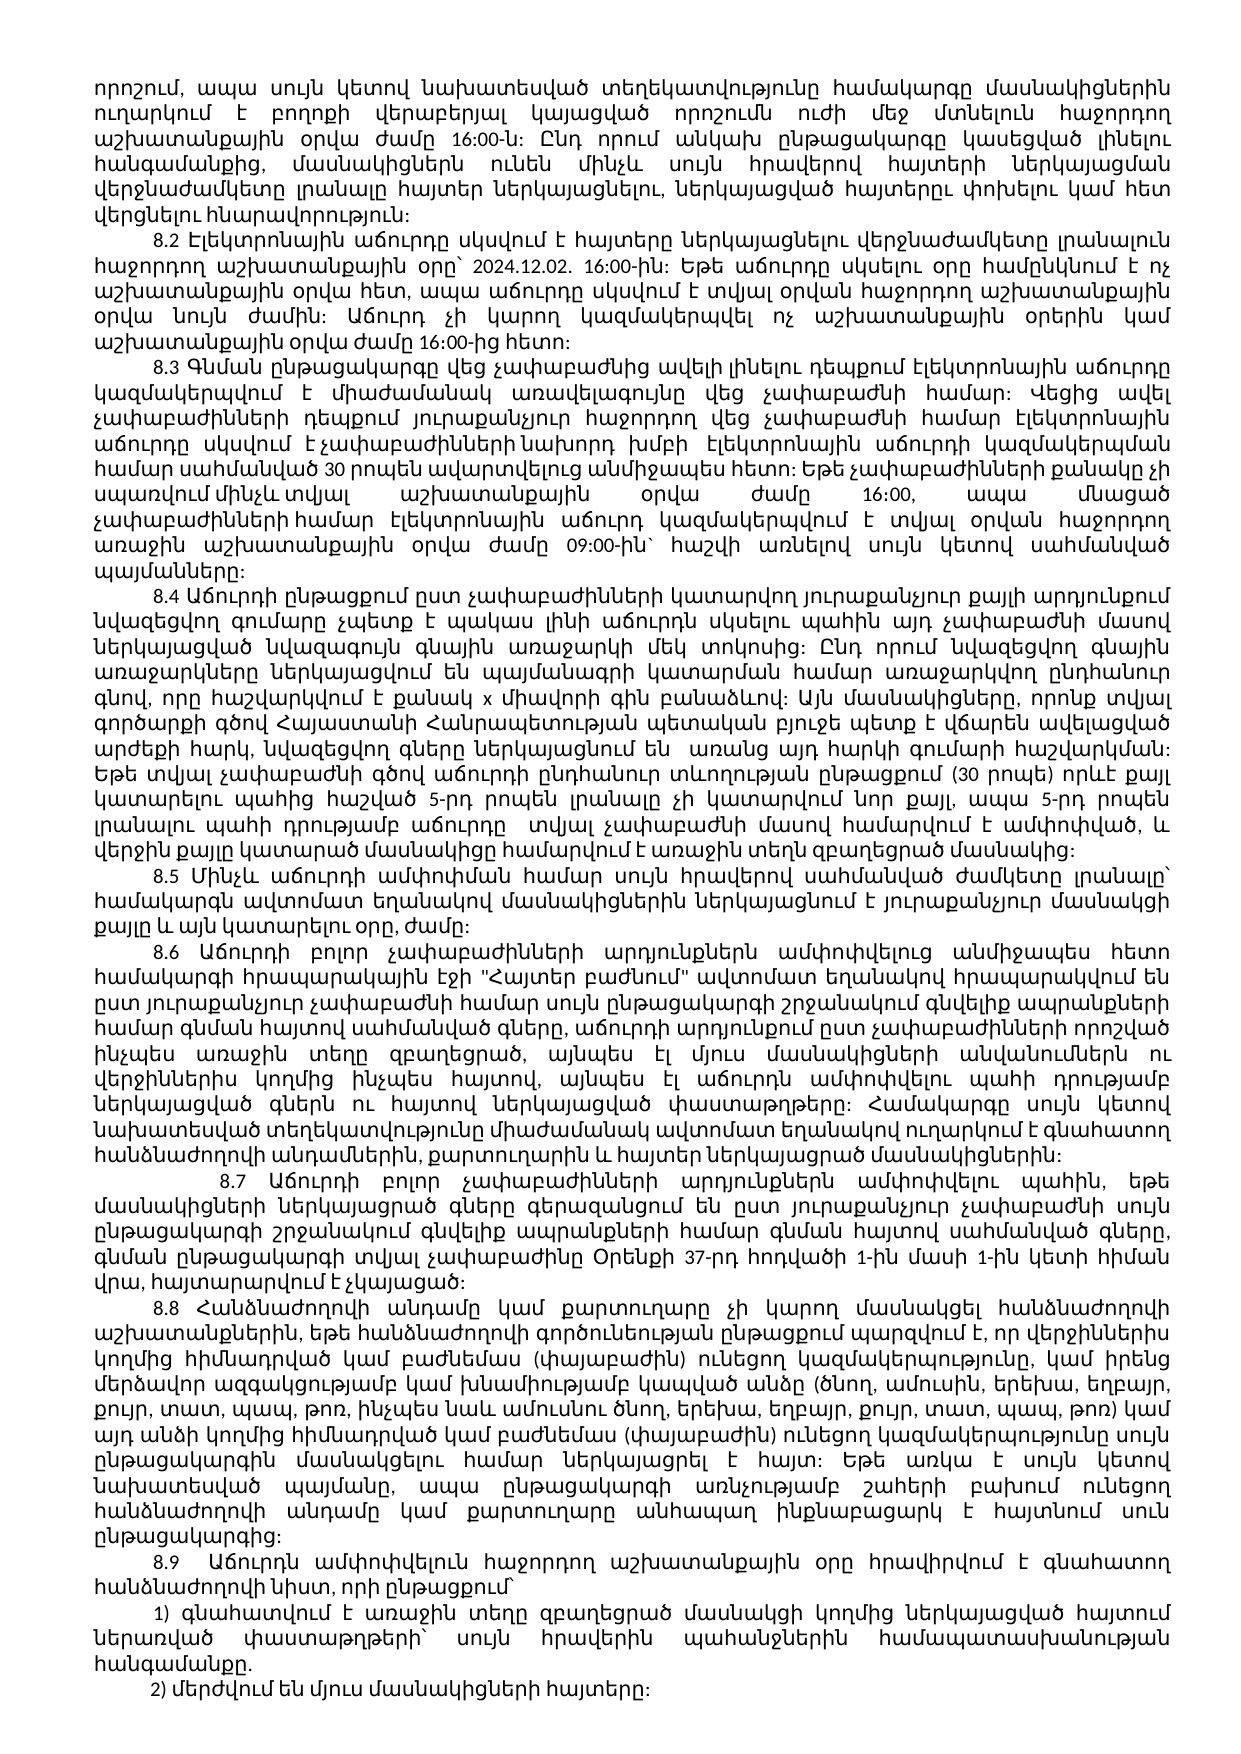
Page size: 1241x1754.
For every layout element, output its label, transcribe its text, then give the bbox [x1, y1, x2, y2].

text 8.2 Էլեկտրոնային աճուրդը սկսվում է հայտերը ներկայացնելու վերջնաժամկետը լրանալուն հաջորդող աշխատանքային օրը՝ 2024.12.02. 16:00 -ին: Եթե աճուրդը սկսելու օրը համընկնում է ոչ աշխատանքային օրվա հետ, ապա աճուրդը սկսվում է տվյալ օրվան հաջորդող աշխատանքային օրվա նույն ժամին: Աճուրդ չի կարող կազմակերպվել ոչ աշխատանքային օրերին կամ աշխատանքային օրվա ժամը 16։00-ից հետո: [94, 227, 1171, 354]
text 8.8 Հանձնաժողովի անդամը կամ քարտուղարը չի կարող մասնակցել հանձնաժողովի աշխատանքներին, եթե հանձնաժողովի գործունեության ընթացքում պարզվում է, որ վերջիններիս կողմից հիմնադրված կամ բաժնեմաս (փայաբաժին) ունեցող կազմակերպությունը, կամ իրենց մերձավոր ազգակցությամբ կամ խնամիությամբ կապված անձը (ծնող, ամուսին, երեխա, եղբայր, քույր, տատ, պապ, թոռ, ինչպես նաև ամուսնու ծնող, երեխա, եղբայր, քույր, տատ, պապ, թոռ) կամ այդ անձի կողմից հիմնադրված կամ բաժնեմաս (փայաբաժին) ունեցող կազմակերպությունը սույն ընթացակարգին մասնակցելու համար ներկայացրել է հայտ: Եթե առկա է սույն կետով նախատեսված պայմանը, ապա ընթացակարգի առնչությամբ շահերի բախում ունեցող հանձնաժողովի անդամը կամ քարտուղարը անհապաղ ինքնաբացարկ է հայտնում սուն ընթացակարգից: [94, 1295, 1171, 1549]
text 8.4 Աճուրդի ընթացքում ըստ չափաբաժինների կատարվող յուրաքանչյուր քայլի արդյունքում նվազեցվող գումարը չպետք է պակաս լինի աճուրդն սկսելու պահին այդ չափաբաժնի մասով ներկայացված նվազագույն գնային առաջարկի մեկ տոկոսից: Ընդ որում նվազեցվող գնային առաջարկները ներկայացվում են պայմանագրի կատարման համար առաջարկվող ընդհանուր գնով, որը հաշվարկվում է քանակ x միավորի գին բանաձևով: Այն մասնակիցները, որոնք տվյալ գործարքի գծով Հայաստանի Հանրապետության պետական բյուջե պետք է վճարեն ավելացված արժեքի հարկ, նվազեցվող գները ներկայացնում են առանց այդ հարկի գումարի հաշվարկման: Եթե տվյալ չափաբաժնի գծով աճուրդի ընդհանուր տևողության ընթացքում (30 րոպե) որևէ քայլ կատարելու պահից հաշված 5-րդ րոպեն լրանալը չի կատարվում նոր քայլ, ապա 5-րդ րոպեն լրանալու պահի դրությամբ աճուրդը տվյալ չափաբաժնի մասով համարվում է ամփոփված, և վերջին քայլը կատարած մասնակիցը համարվում է առաջին տեղն զբաղեցրած մասնակից: [94, 583, 1171, 863]
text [94, 75, 1171, 227]
text 2) մերժվում են մյուս մասնակիցների հայտերը: [94, 1676, 1171, 1702]
text 8.9 Աճուրդն ամփոփվելուն հաջորդող աշխատանքային օրը հրավիրվում է գնահատող հանձնաժողովի նիստ, որի ընթացքում՝ [94, 1549, 1171, 1600]
text 1) գնահատվում է առաջին տեղը զբաղեցրած մասնակցի կողմից ներկայացված հայտում ներառված փաստաթղթերի՝ սույն հրավերին պահանջներին համապատասխանության հանգամանքը. [94, 1600, 1171, 1676]
text 8.5 Մինչև աճուրդի ամփոփման համար սույն հրավերով սահմանված ժամկետը լրանալը՝ համակարգն ավտոմատ եղանակով մասնակիցներին ներկայացնում է յուրաքանչյուր մասնակցի քայլը և այն կատարելու օրը, ժամը: [94, 863, 1171, 939]
text 8.7 Աճուրդի բոլոր չափաբաժինների արդյունքներն ամփոփվելու պահին, եթե մասնակիցների ներկայացրած գները գերազանցում են ըստ յուրաքանչյուր չափաբաժնի սույն ընթացակարգի շրջանակում գնվելիք ապրանքների համար գնման հայտով սահմանված գները, գնման ընթացակարգի տվյալ չափաբաժինը Օրենքի 37-րդ հոդվածի 1-ին մասի 1-ին կետի հիման վրա, հայտարարվում է չկայացած: [94, 1168, 1171, 1295]
text 8.3 Գնման ընթացակարգը վեց չափաբաժնից ավելի լինելու դեպքում էլեկտրոնային աճուրդը կազմակերպվում է միաժամանակ առավելագույնը վեց չափաբաժնի համար: Վեցից ավել չափաբաժինների դեպքում յուրաքանչյուր հաջորդող վեց չափաբաժնի համար էլեկտրոնային աճուրդը սկսվում է չափաբաժինների նախորդ խմբի էլեկտրոնային աճուրդի կազմակերպման համար սահմանված 30 րոպեն ավարտվելուց անմիջապես հետո: Եթե չափաբաժինների քանակը չի սպառվում մինչև տվյալ աշխատանքային օրվա ժամը 16։00, ապա մնացած չափաբաժինների համար էլեկտրոնային աճուրդ կազմակերպվում է տվյալ օրվան հաջորդող առաջին աշխատանքային օրվա ժամը 09:00-ին` հաշվի առնելով սույն կետով սահմանված պայմանները: [94, 354, 1171, 583]
text 8.6 Աճուրդի բոլոր չափաբաժինների արդյունքներն ամփոփվելուց անմիջապես հետո համակարգի հրապարակային էջի "Հայտեր բաժնում" ավտոմատ եղանակով հրապարակվում են ըստ յուրաքանչյուր չափաբաժնի համար սույն ընթացակարգի շրջանակում գնվելիք ապրանքների համար գնման հայտով սահմանված գները, աճուրդի արդյունքում ըստ չափաբաժինների որոշված ինչպես առաջին տեղը զբաղեցրած, այնպես էլ մյուս մասնակիցների անվանումներն ու վերջիններիս կողմից ինչպես հայտով, այնպես էլ աճուրդն ամփոփվելու պահի դրությամբ ներկայացված գներն ու հայտով ներկայացված փաստաթղթերը: Համակարգը սույն կետով նախատեսված տեղեկատվությունը միաժամանակ ավտոմատ եղանակով ուղարկում է գնահատող հանձնաժողովի անդամներին, քարտուղարին և հայտեր ներկայացրած մասնակիցներին: [94, 939, 1171, 1168]
